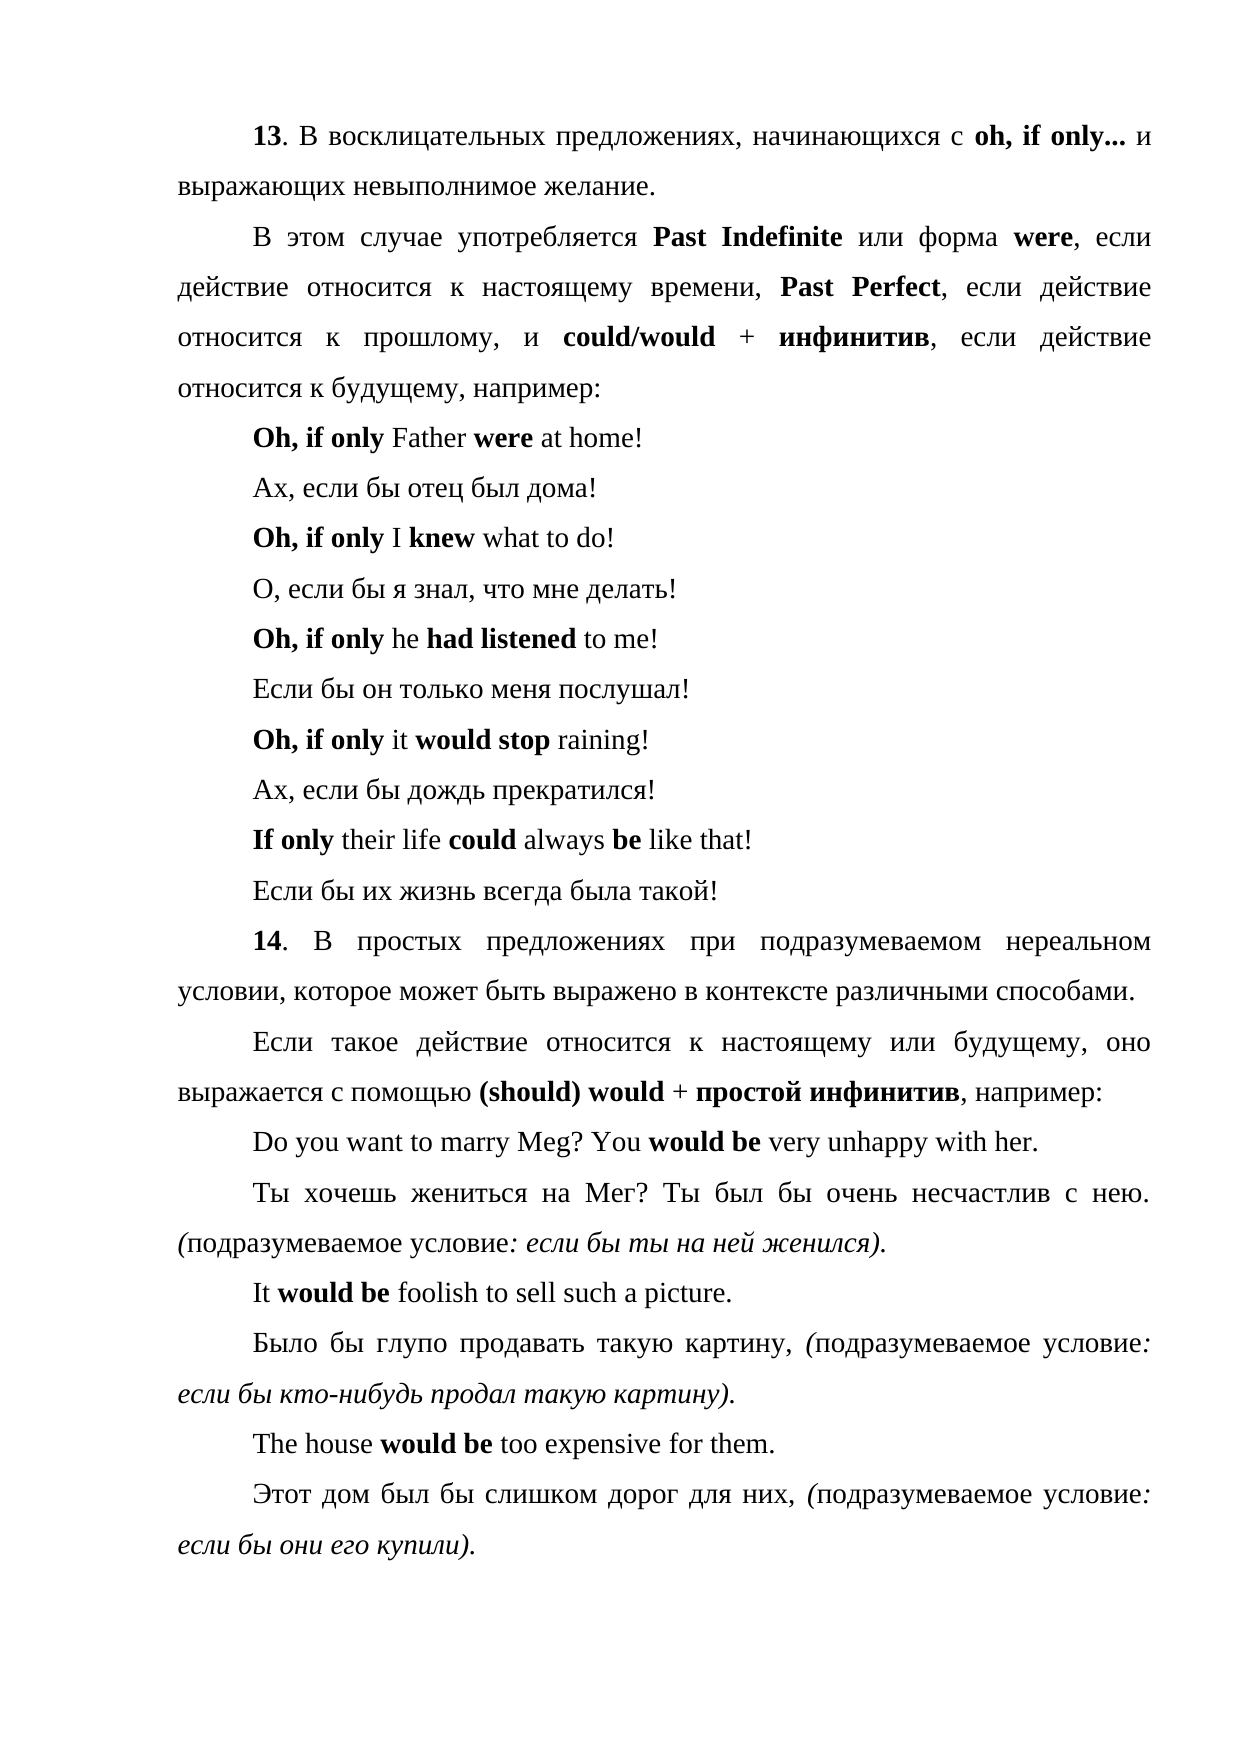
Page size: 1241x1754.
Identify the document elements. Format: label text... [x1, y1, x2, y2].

text Do you want to marry Meg? You would be very unhappy with her. [177, 1124, 1152, 1158]
text Если такое действие относится к настоящему или будущему, оно выражается с помощью (should) would + простой инфинитив, например: [177, 1024, 1152, 1108]
text Этот дом был бы слишком дорог для них, (подразумеваемое условие: если бы они его купили). [177, 1477, 1152, 1560]
text It would be foolish to sell such a picture. [177, 1275, 1152, 1309]
text Oh, if only he had listened to me! [177, 621, 1152, 655]
text Если бы он только меня послушал! [177, 672, 1152, 705]
text Ax, если бы отец был дома! [177, 470, 1152, 504]
text Oh, if only it would stop raining! [177, 722, 1152, 755]
text The house would be too expensive for them. [177, 1426, 1152, 1460]
text Oh, if only Father were at home! [177, 420, 1152, 453]
text If only their life could always be like that! [177, 822, 1152, 856]
text Oh, if only I knew what to do! [177, 521, 1152, 554]
text Ах, если бы дождь прекратился! [177, 772, 1152, 806]
text 14. В простых предложениях при подразумеваемом нереальном условии, которое может быть выражено в контексте различными способами. [177, 923, 1152, 1007]
text О, если бы я знал, что мне делать! [177, 571, 1152, 604]
text Ты хочешь жениться на Мег? Ты был бы очень несчастлив с нею. (подразумеваемое условие: если бы ты на ней женился). [177, 1175, 1152, 1258]
text 13. В восклицательных предложениях, начинающихся с oh, if only... и выражающих невыполнимое желание. [177, 118, 1152, 202]
text Было бы глупо продавать такую картину, (подразумеваемое условие: если бы кто-нибудь продал такую картину). [177, 1326, 1152, 1409]
text Если бы их жизнь всегда была такой! [177, 873, 1152, 906]
text В этом случае употребляется Past Indefinite или форма were, если действие относится к настоящему времени, Past Perfect, если действие относится к прошлому, и could/would + инфинитив, если действие относится к будущему, например: [177, 219, 1152, 403]
